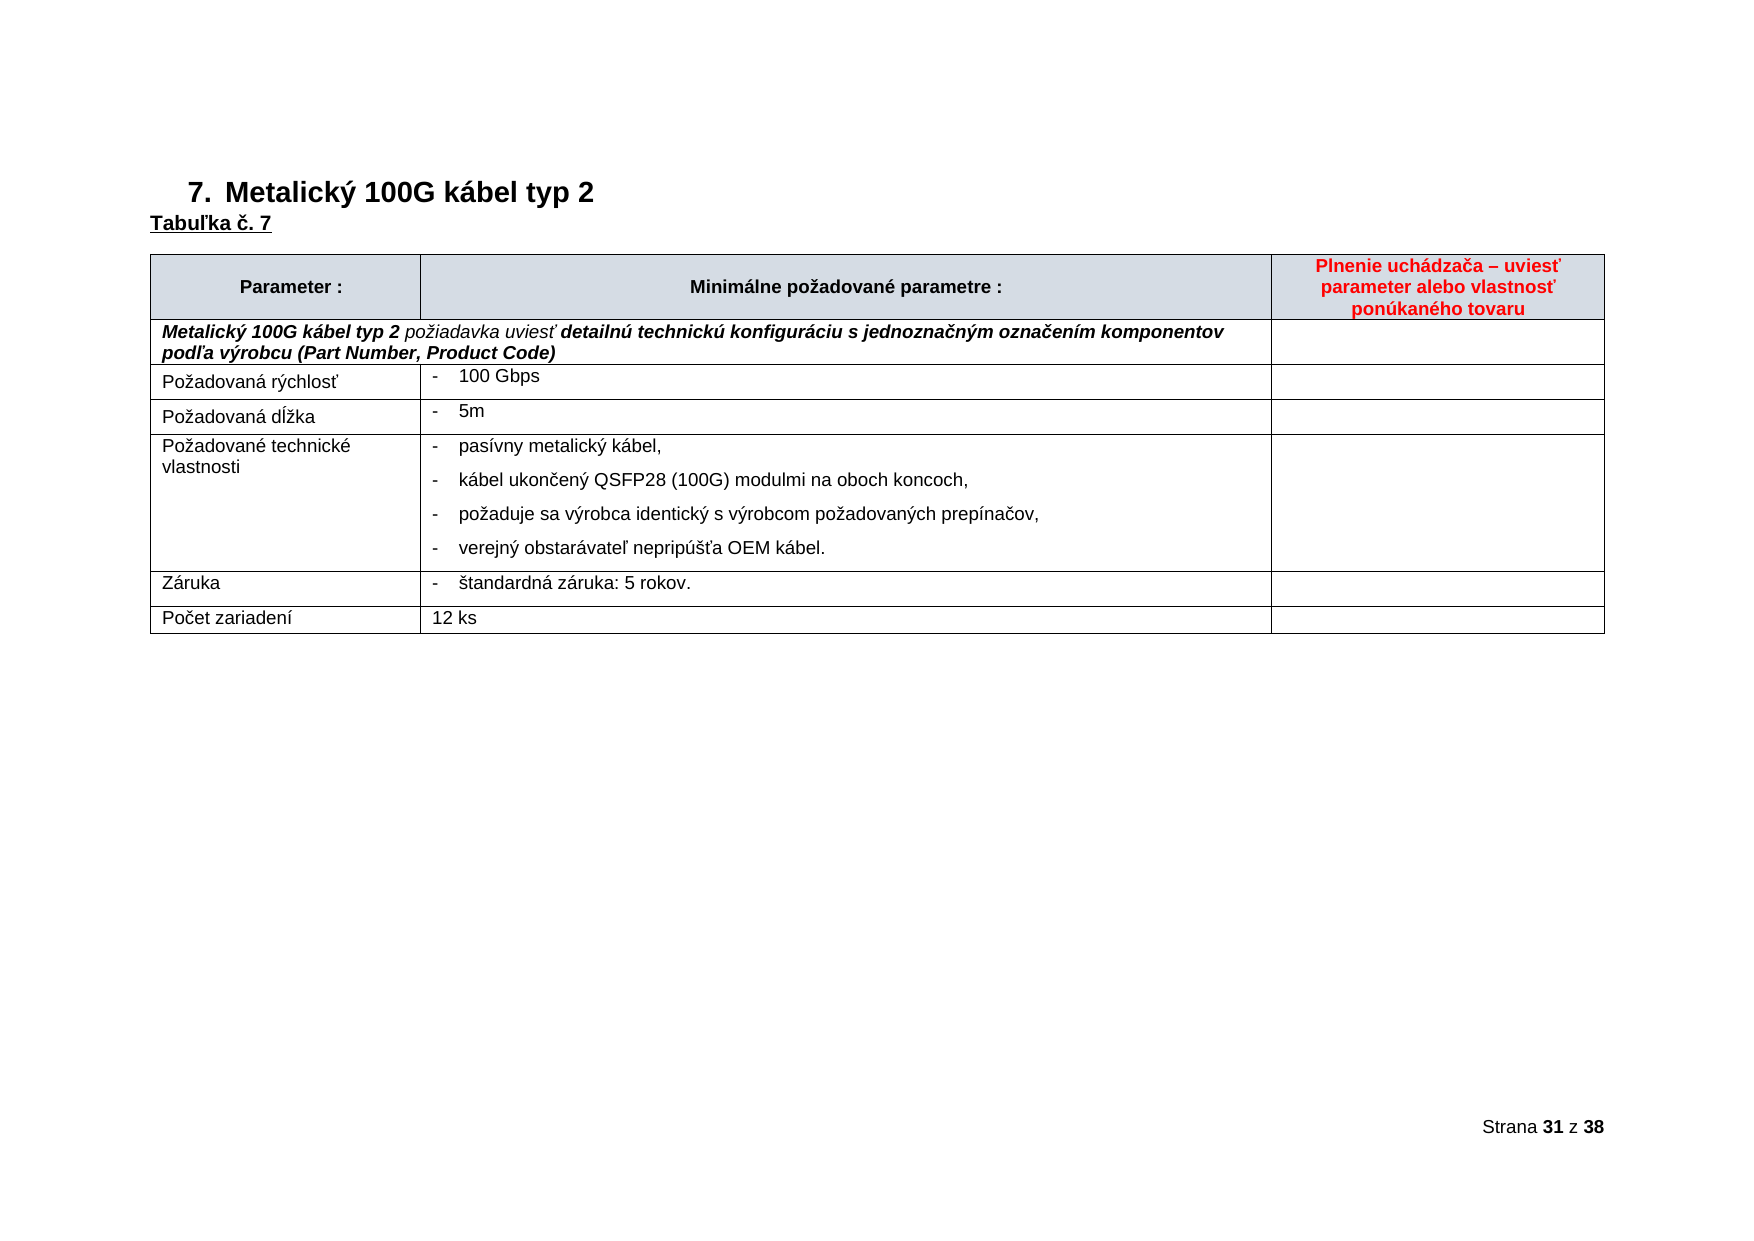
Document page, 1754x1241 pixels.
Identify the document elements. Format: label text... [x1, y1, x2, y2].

table_cell [1272, 607, 1604, 633]
table_cell Metalický 100G kábel typ 2 požiadavka uviesť detailnú technickú konfiguráciu s jednoznačným označením komponentov podľa výrobcu (Part Number, Product Code) [151, 320, 1271, 363]
text Tabuľka č. 7 [150, 211, 1604, 235]
table_cell Počet zariadení [151, 607, 420, 633]
table_cell [1272, 572, 1604, 606]
table_cell 5m [421, 400, 1271, 434]
table_cell Požadované technické vlastnosti [151, 435, 420, 571]
table_cell 100 Gbps [421, 365, 1271, 399]
table_cell [1272, 365, 1604, 399]
table_cell [1272, 400, 1604, 434]
table_cell Záruka [151, 572, 420, 606]
table_cell [1272, 435, 1604, 571]
table_header Plnenie uchádzača – uviesť parameter alebo vlastnosť ponúkaného tovaru [1272, 255, 1604, 319]
subtitle Metalický 100G kábel typ 2 [187, 175, 1604, 208]
table_cell [1272, 320, 1604, 363]
table_header Parameter : [151, 255, 420, 319]
table_header Minimálne požadované parametre : [421, 255, 1271, 319]
table_cell štandardná záruka: 5 rokov. [421, 572, 1271, 606]
table_cell 12 ks [421, 607, 1271, 633]
table_cell pasívny metalický kábel, kábel ukončený QSFP28 (100G) modulmi na oboch koncoch, požaduje sa výrobca identický s výrobcom požadovaných prepínačov, verejný obstarávateľ nepripúšťa OEM kábel. [421, 435, 1271, 571]
table_cell Požadovaná dĺžka [151, 400, 420, 434]
table_cell Požadovaná rýchlosť [151, 365, 420, 399]
